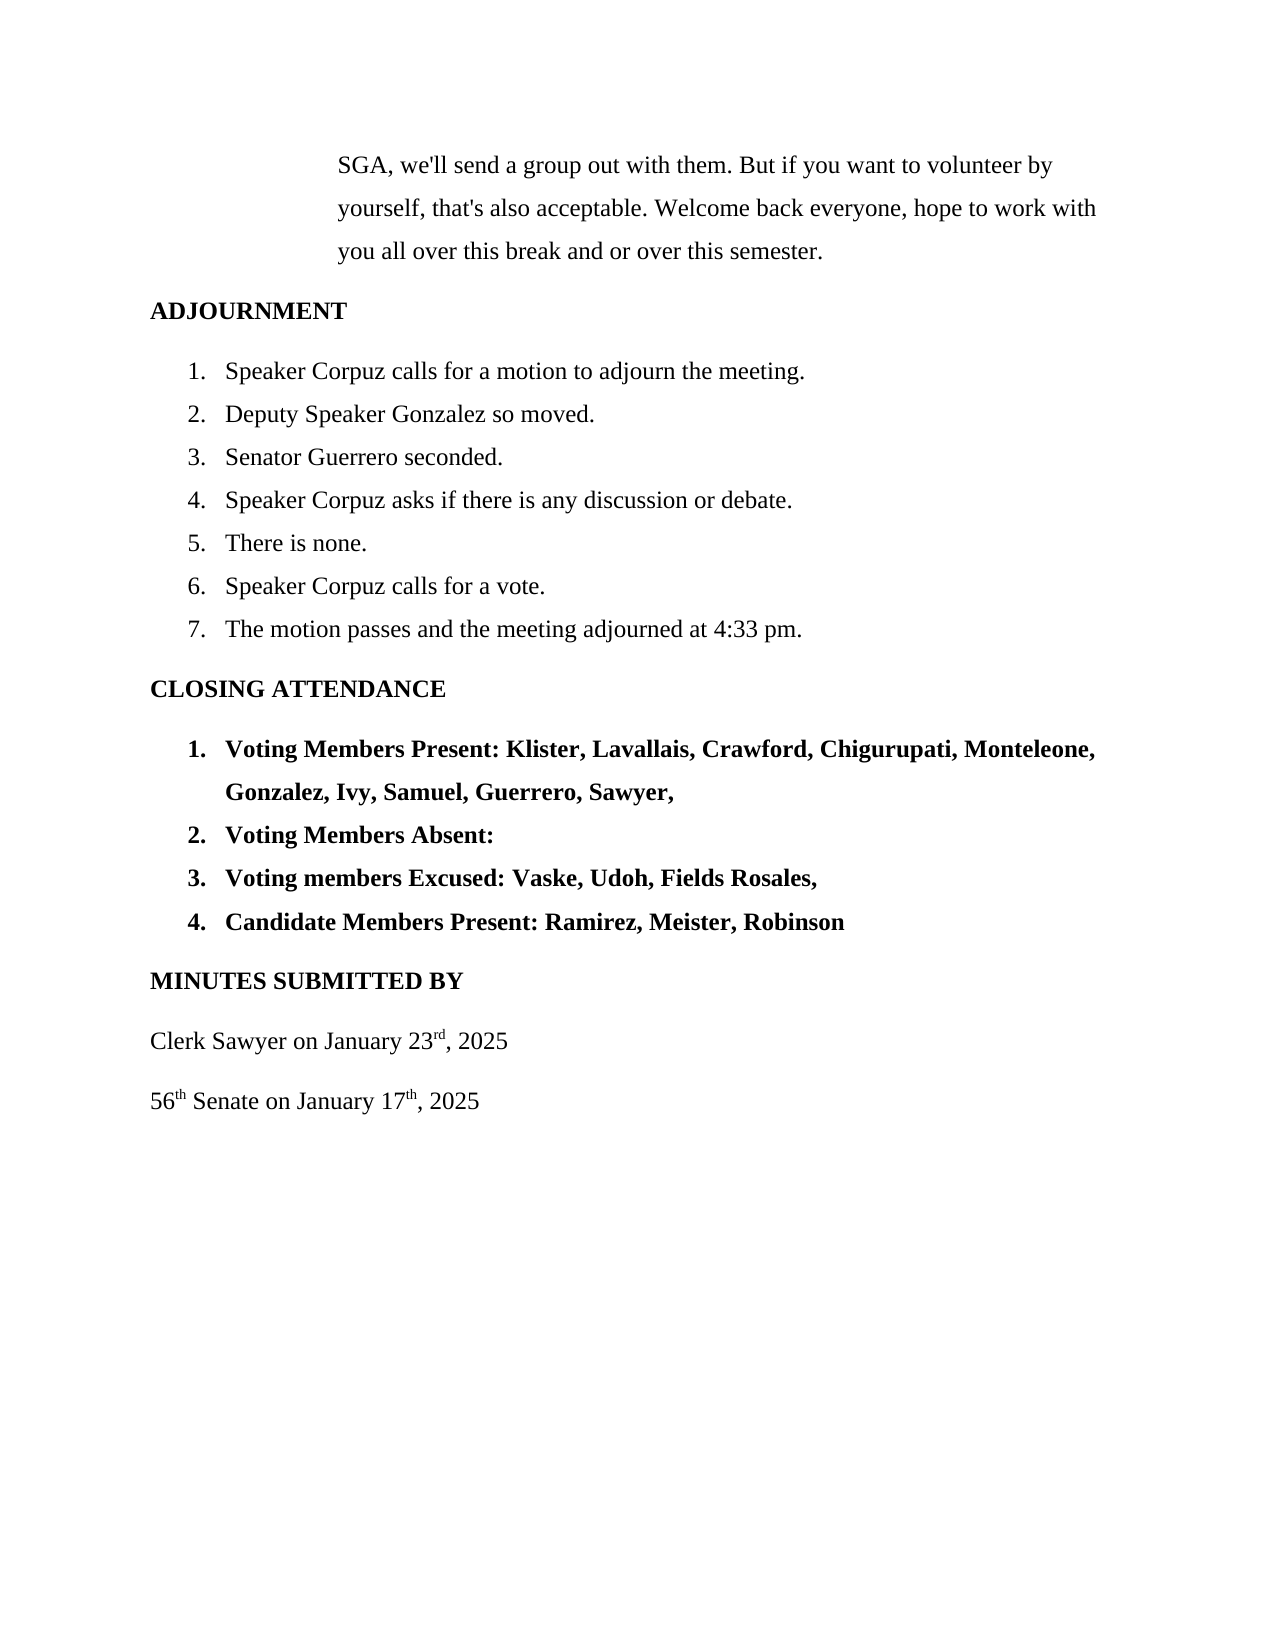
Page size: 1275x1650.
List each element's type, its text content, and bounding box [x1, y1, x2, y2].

list Voting Members Present: Klister, Lavallais, Crawford, Chigurupati, Monteleone, Gonzalez, Ivy, Samuel, Guerrero, Sawyer, [187, 734, 1125, 806]
text CLOSING ATTENDANCE [150, 674, 1125, 703]
list The motion passes and the meeting adjourned at 4:33 pm. [187, 614, 1125, 643]
list There is none. [187, 528, 1125, 557]
list Senator Guerrero seconded. [187, 442, 1125, 471]
list Speaker Corpuz asks if there is any discussion or debate. [187, 485, 1125, 514]
text MINUTES SUBMITTED BY [150, 966, 1125, 995]
list Deputy Speaker Gonzalez so moved. [187, 399, 1125, 428]
text ADJOURNMENT [150, 296, 1125, 325]
list Candidate Members Present: Ramirez, Meister, Robinson [187, 907, 1125, 935]
list Speaker Corpuz calls for a motion to adjourn the meeting. [187, 356, 1125, 384]
text 56th Senate on January 17th, 2025 [150, 1086, 1125, 1115]
list Voting members Excused: Vaske, Udoh, Fields Rosales, [187, 863, 1125, 892]
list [319, 150, 1125, 265]
list Speaker Corpuz calls for a vote. [187, 571, 1125, 600]
list Voting Members Absent: [187, 820, 1125, 849]
text Clerk Sawyer on January 23rd, 2025 [150, 1026, 1125, 1055]
